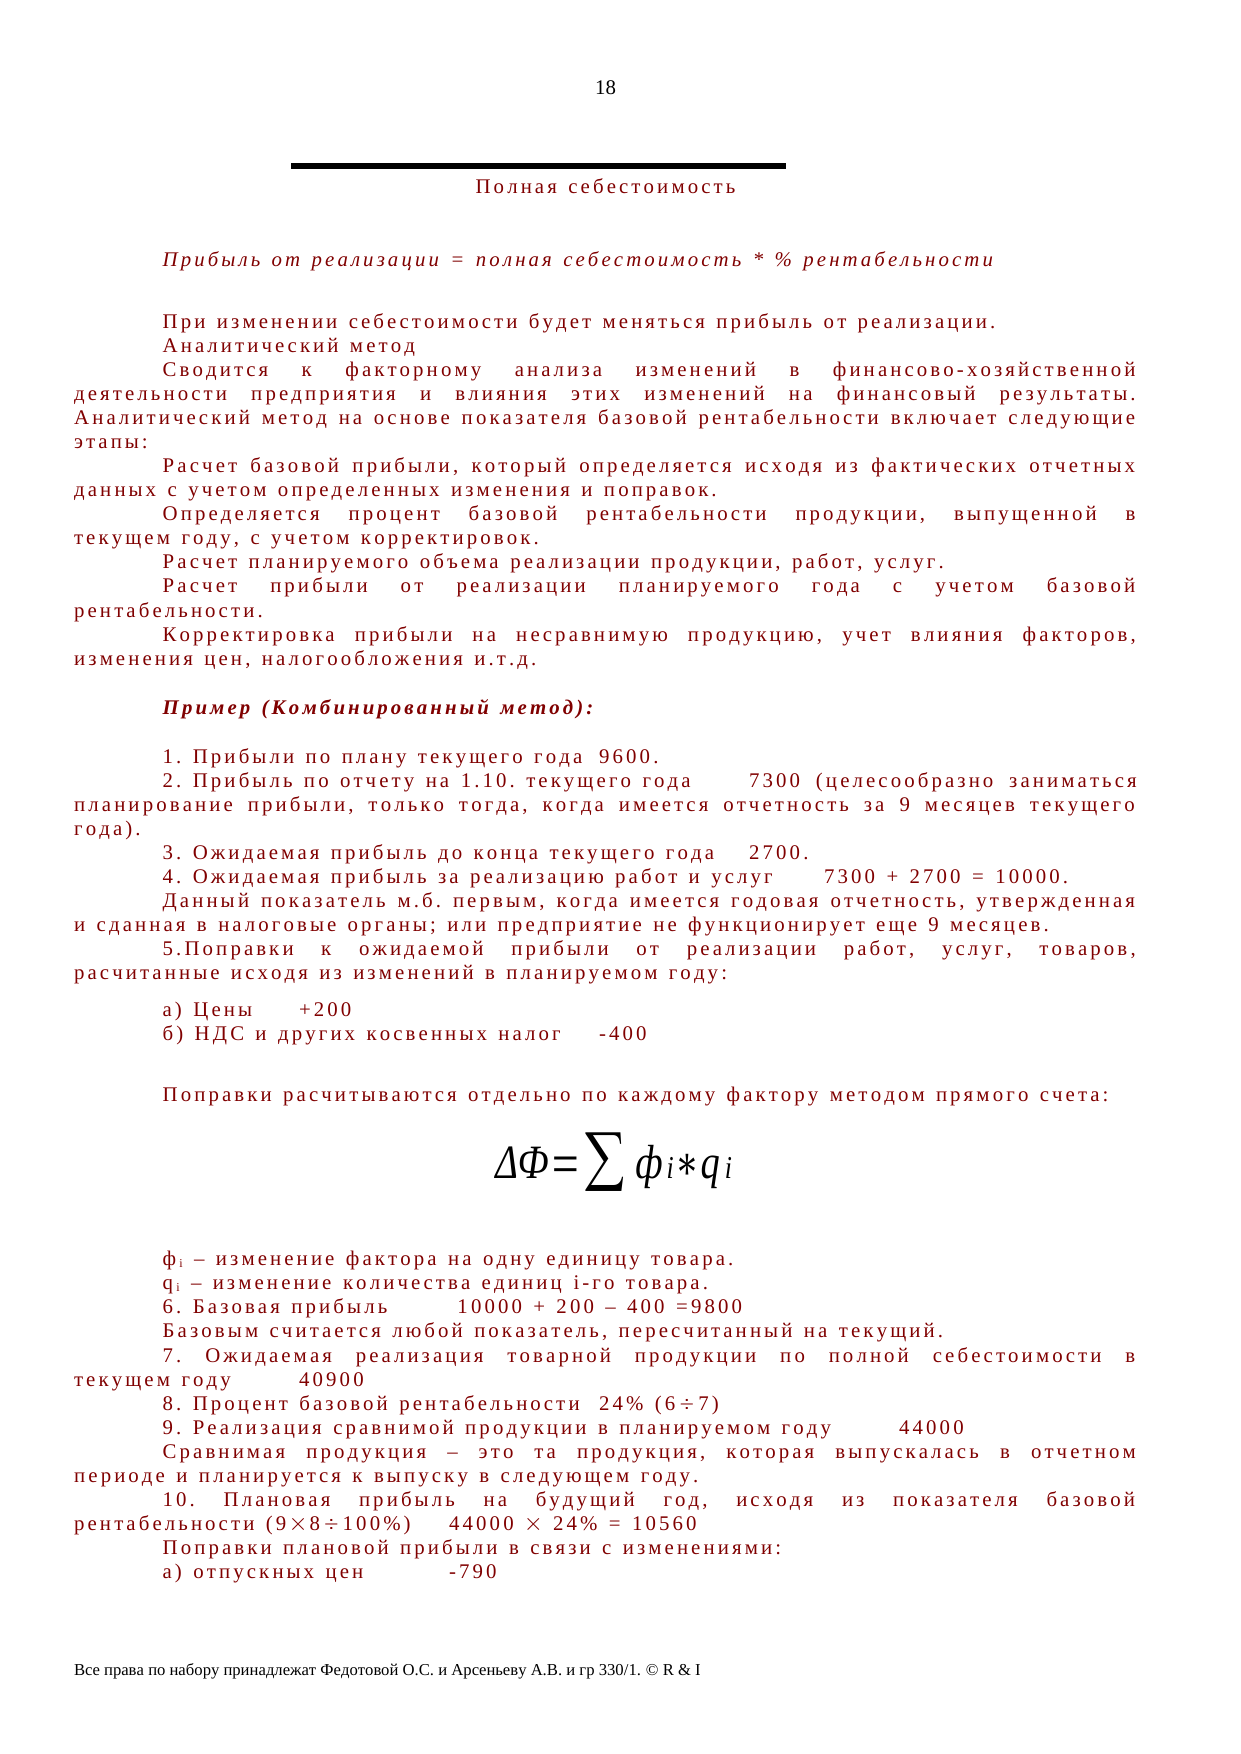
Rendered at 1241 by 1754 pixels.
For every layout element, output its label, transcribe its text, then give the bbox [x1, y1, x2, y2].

text При изменении себестоимости будет меняться прибыль от реализации. [74, 309, 1137, 333]
text 9. Реализация сравнимой продукции в планируемом году 44000 [74, 1415, 1137, 1439]
text Сравнимая продукция – это та продукция, которая выпускалась в отчетном периоде и планируется к выпуску в следующем году. [74, 1439, 1137, 1487]
text фi – изменение фактора на одну единицу товара. [74, 1246, 1137, 1270]
text Базовым считается любой показатель, пересчитанный на текущий. [74, 1318, 1137, 1342]
text Определяется процент базовой рентабельности продукции, выпущенной в текущем году, с учетом корректировок. [74, 501, 1137, 549]
text 8. Процент базовой рентабельности 24% (67) [74, 1391, 1137, 1415]
text 3. Ожидаемая прибыль до конца текущего года 2700. [74, 840, 1137, 864]
text 5.Поправки к ожидаемой прибыли от реализации работ, услуг, товаров, расчитанные исходя из изменений в планируемом году: [74, 936, 1137, 984]
text qi – изменение количества единиц i-го товара. [74, 1270, 1137, 1294]
text Поправки расчитываются отдельно по каждому фактору методом прямого счета: [74, 1082, 1137, 1106]
text Сводится к факторному анализа изменений в финансово-хозяйственной деятельности предприятия и влияния этих изменений на финансовый результаты. Аналитический метод на основе показателя базовой рентабельности включает следующие этапы: [74, 357, 1137, 453]
text 6. Базовая прибыль 10000 + 200 – 400 =9800 [74, 1294, 1137, 1318]
text Данный показатель м.б. первым, когда имеется годовая отчетность, утвержденная и сданная в налоговые органы; или предприятие не функционирует еще 9 месяцев. [74, 888, 1137, 936]
text Пример (Комбинированный метод): [74, 695, 1137, 719]
subtitle Полная себестоимость [74, 174, 1137, 198]
text 10. Плановая прибыль на будущий год, исходя из показателя базовой рентабельности (98100%) 44000 24% = 10560 [74, 1487, 1137, 1535]
text 1. Прибыли по плану текущего года 9600. [74, 744, 1137, 768]
text Расчет прибыли от реализации планируемого года с учетом базовой рентабельности. [74, 573, 1137, 622]
text 7. Ожидаемая реализация товарной продукции по полной себестоимости в текущем году 40900 [74, 1342, 1137, 1391]
text а) отпускных цен -790 [74, 1559, 1137, 1583]
text 2. Прибыль по отчету на 1.10. текущего года 7300 (целесообразно заниматься планирование прибыли, только тогда, когда имеется отчетность за 9 месяцев текущего года). [74, 768, 1137, 840]
text Корректировка прибыли на несравнимую продукцию, учет влияния факторов, изменения цен, налогообложения и.т.д. [74, 622, 1137, 670]
text б) НДС и других косвенных налог -400 [74, 1021, 1137, 1045]
text 4. Ожидаемая прибыль за реализацию работ и услуг 7300 + 2700 = 10000. [74, 864, 1137, 888]
text Расчет планируемого объема реализации продукции, работ, услуг. [74, 549, 1137, 573]
text Поправки плановой прибыли в связи с изменениями: [74, 1535, 1137, 1559]
text а) Цены +200 [74, 997, 1137, 1021]
text Прибыль от реализации = полная себестоимость * % рентабельности [74, 247, 1137, 271]
text Расчет базовой прибыли, который определяется исходя из фактических отчетных данных с учетом определенных изменения и поправок. [74, 453, 1137, 501]
text Аналитический метод [74, 333, 1137, 357]
